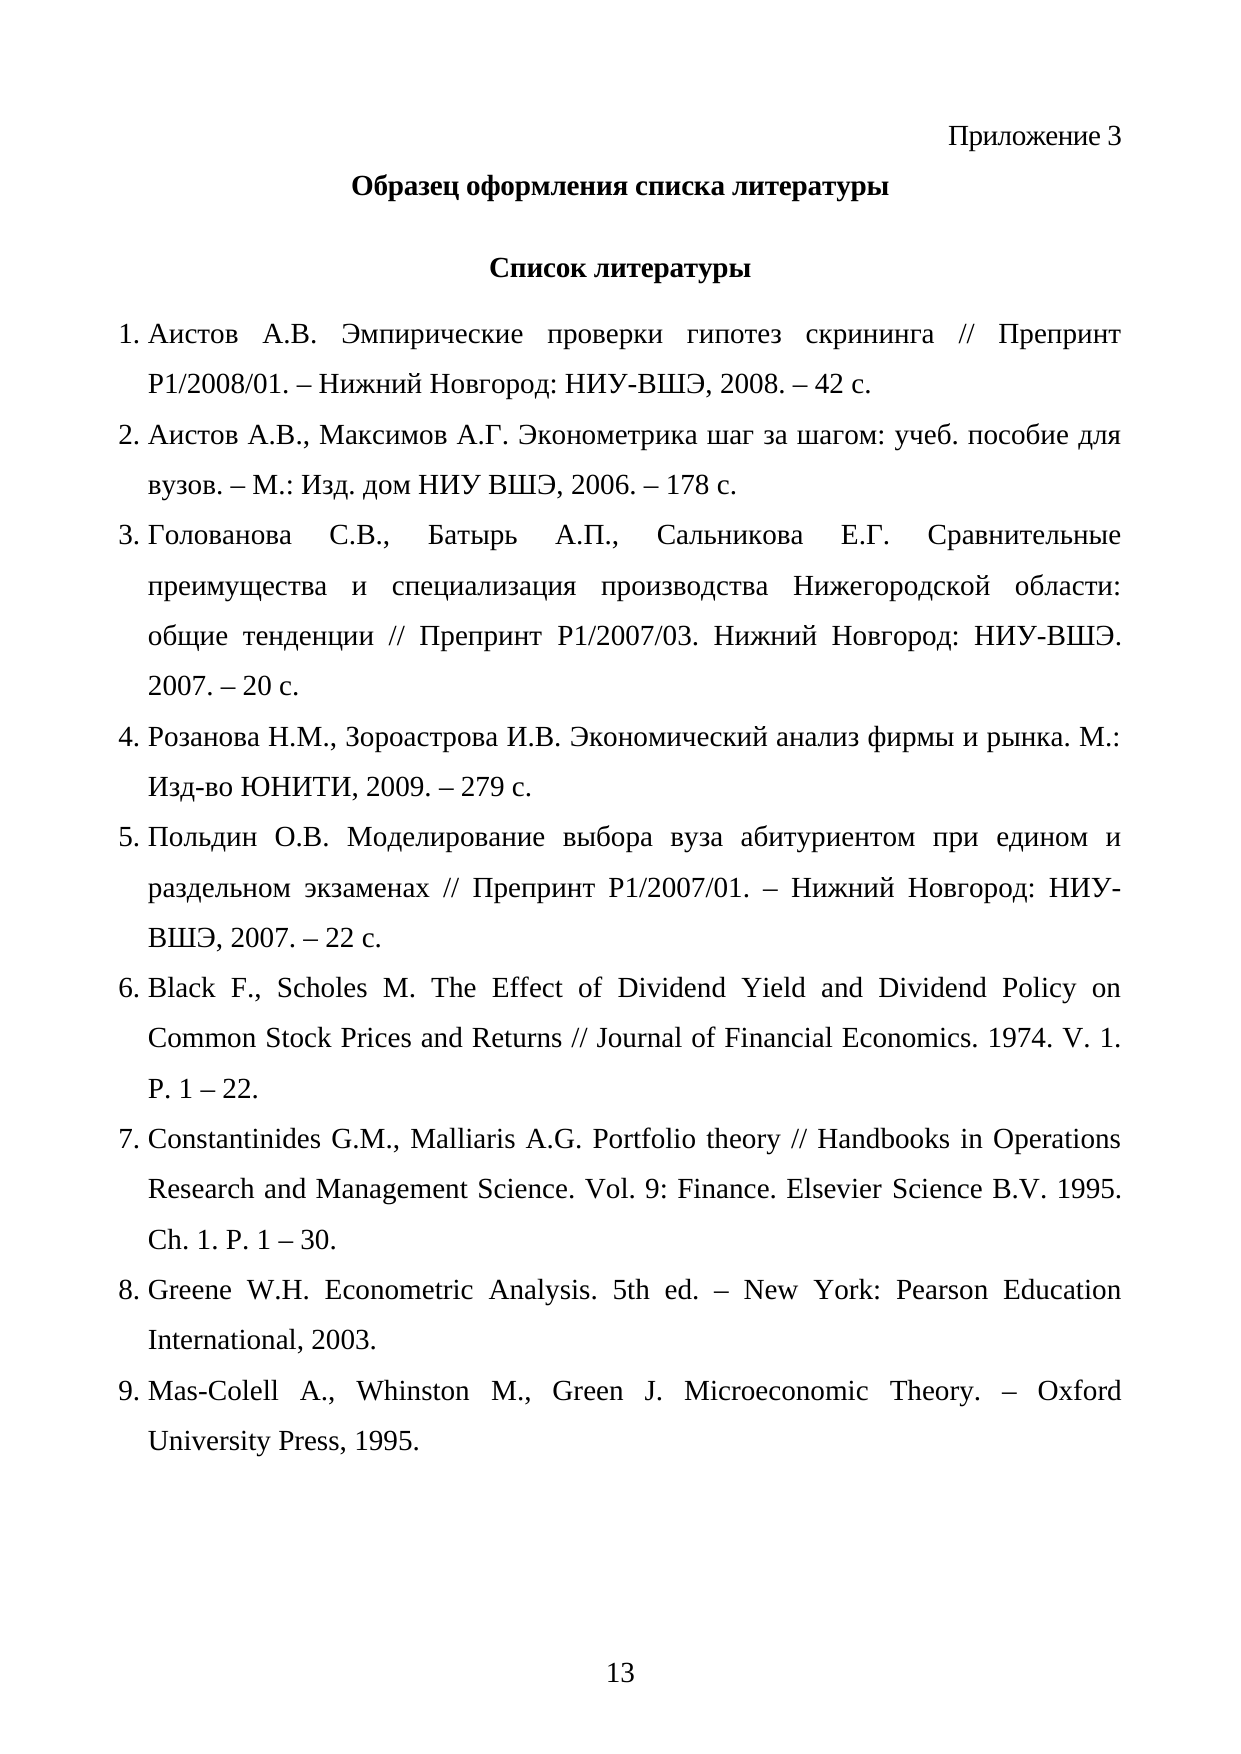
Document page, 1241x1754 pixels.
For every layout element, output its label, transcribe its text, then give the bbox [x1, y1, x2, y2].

list Constantinides G.M., Malliaris A.G. Portfolio theory // Handbooks in Operations Research and Management Science. Vol. 9: Finance. Elsevier Science B.V. 1995. 1. P. 1 – 30. [118, 1121, 1122, 1255]
text Приложение 3 [177, 118, 1122, 152]
list Black F., Scholes M. The Effect of Dividend Yield and Dividend Policy on Common Stock Prices and Returns // Journal of Financial Economics. 1974. V. 1. P. 1 – 22. [118, 970, 1122, 1104]
list Greene W.H. Econometric Analysis. 5th ed. – : Pearson Education International, 2003. [118, 1272, 1122, 1356]
text Образец оформления списка литературы [118, 168, 1122, 202]
list Польдин О.В. Моделирование выбора вуза абитуриентом при едином и раздельном экзаменах // Препринт P1/2007/01. – Нижний Новгород: НИУ-ВШЭ, 2007. – 22 с. [118, 819, 1122, 953]
list Аистов А.В. Эмпирические проверки гипотез скрининга // Препринт P1/2008/01. – Нижний Новгород: НИУ-ВШЭ, 2008. – 42 с. [118, 316, 1122, 400]
list Голованова С.В., Батырь А.П., Сальникова Е.Г. Сравнительные преимущества и специализация производства Нижегородской области: общие тенденции // Препринт P1/2007/03. Нижний Новгород: НИУ-ВШЭ. 2007. – 20 с. [118, 517, 1122, 702]
list Mas-Colell A., Whinston М., Green J. Microeconomic Theory. – Press, 1995. [118, 1373, 1122, 1457]
text Список литературы [118, 251, 1122, 284]
list Аистов А.В., Максимов А.Г. Эконометрика шаг за шагом: учеб. пособие для вузов. – М.: Изд. дом НИУ ВШЭ, 2006. – 178 c. [118, 417, 1122, 501]
list Розанова Н.М., Зороастрова И.В. Экономический анализ фирмы и рынка. М.: Изд-во ЮНИТИ, 2009. – 279 с. [118, 719, 1122, 803]
